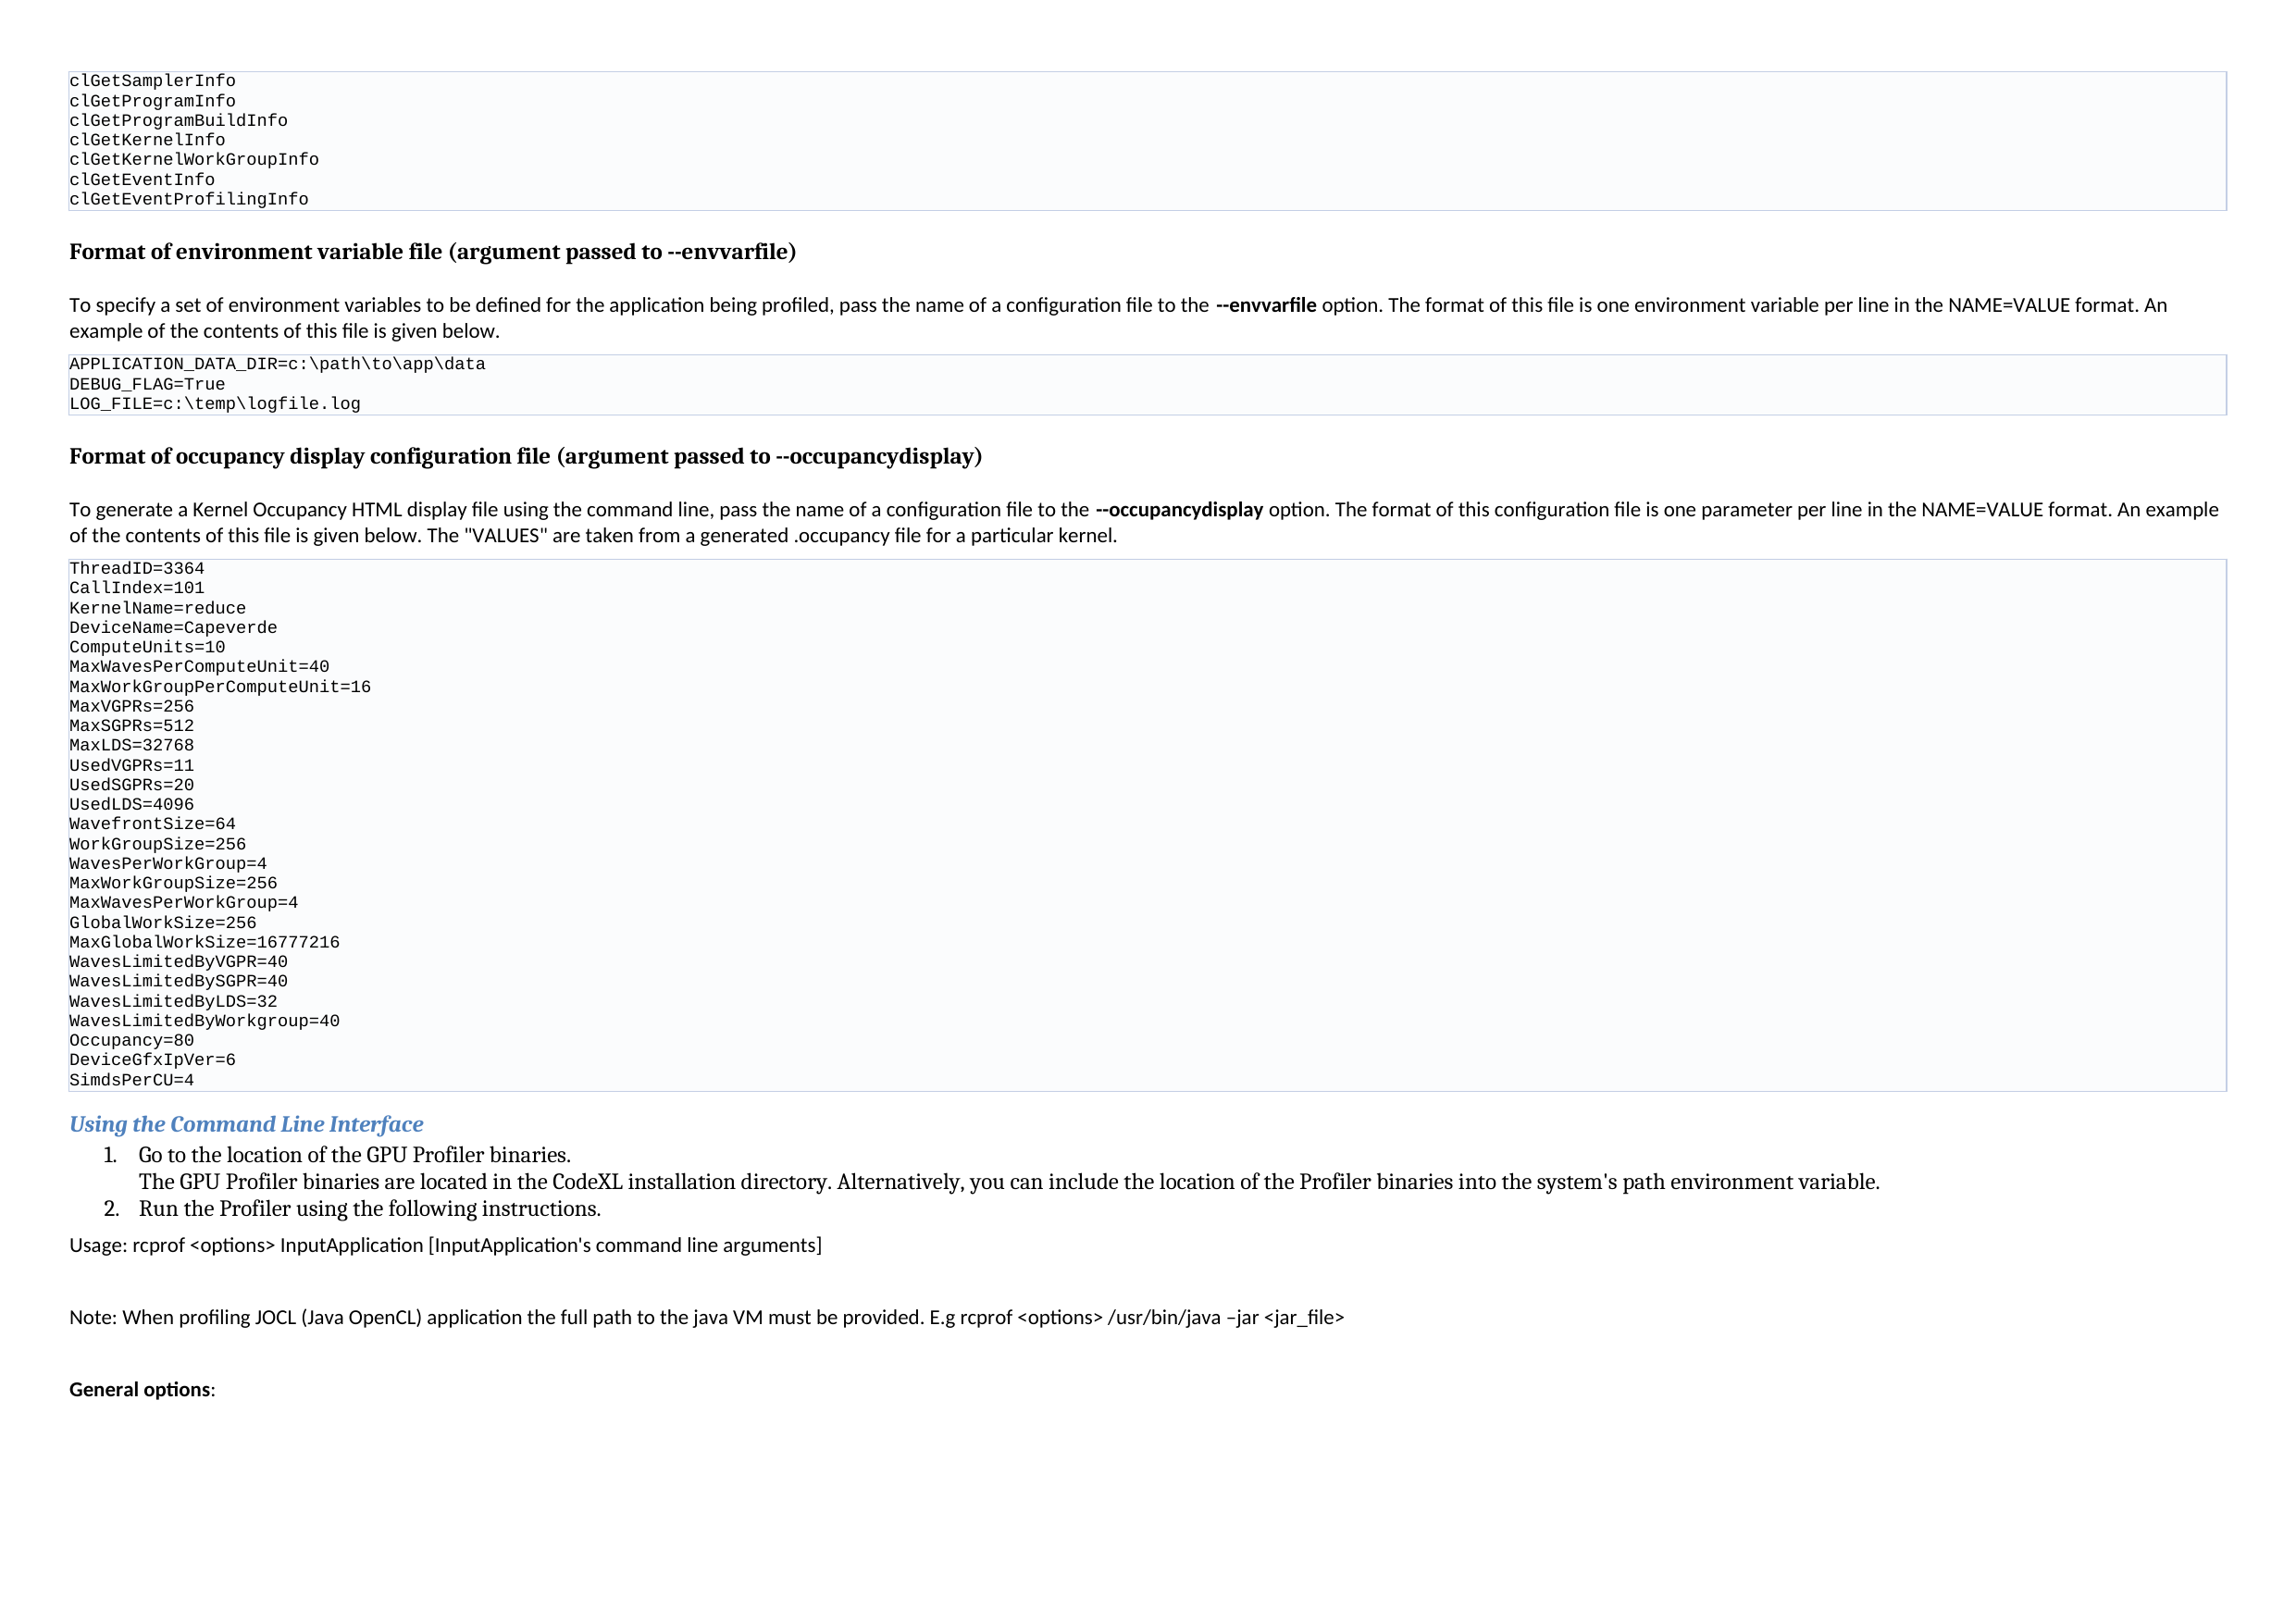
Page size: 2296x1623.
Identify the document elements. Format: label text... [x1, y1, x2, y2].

text MaxWavesPerWorkGroup=4 [69, 894, 2226, 913]
text SimdsPerCU=4 [69, 1070, 2226, 1091]
text APPLICATION_DATA_DIR=c:\path\to\app\data [69, 355, 2226, 375]
text To specify a set of environment variables to be defined for the application being profiled, pass the name of a configuration file to the --envvarfile option. The format of this file is one environment variable per line in the NAME=VALUE format. An example of the contents of this file is given below. [69, 292, 2226, 344]
text MaxGlobalWorkSize=16777216 [69, 934, 2226, 953]
list Go to the location of the GPU Profiler binaries. The GPU Profiler binaries are located in the CodeXL installation directory. Alternatively, you can include the location of the Profiler binaries into the system's path environment variable. [104, 1142, 2226, 1196]
text clGetEventProfilingInfo [69, 189, 2226, 210]
text UsedVGPRs=11 [69, 756, 2226, 776]
text Format of occupancy display configuration file (argument passed to --occupancydisplay) [69, 442, 2226, 469]
text MaxWorkGroupSize=256 [69, 874, 2226, 894]
text Note: When profiling JOCL (Java OpenCL) application the full path to the java VM must be provided. E.g rcprof <options> /usr/bin/java –jar <jar_file> [69, 1304, 2226, 1330]
text WavesPerWorkGroup=4 [69, 855, 2226, 874]
text GlobalWorkSize=256 [69, 913, 2226, 934]
text DeviceName=Capeverde [69, 619, 2226, 638]
text UsedSGPRs=20 [69, 776, 2226, 796]
text clGetProgramInfo [69, 92, 2226, 112]
text To generate a Kernel Occupancy HTML display file using the command line, pass the name of a configuration file to the --occupancydisplay option. The format of this configuration file is one parameter per line in the NAME=VALUE format. An example of the contents of this file is given below. The "VALUES" are taken from a generated .occupancy file for a particular kernel. [69, 496, 2226, 548]
text WavefrontSize=64 [69, 815, 2226, 835]
text MaxWorkGroupPerComputeUnit=16 [69, 677, 2226, 698]
text Occupancy=80 [69, 1032, 2226, 1051]
text DeviceGfxIpVer=6 [69, 1051, 2226, 1070]
text MaxLDS=32768 [69, 737, 2226, 756]
text clGetKernelWorkGroupInfo [69, 151, 2226, 170]
text MaxSGPRs=512 [69, 717, 2226, 737]
text CallIndex=101 [69, 579, 2226, 599]
text MaxWavesPerComputeUnit=40 [69, 658, 2226, 677]
text Format of environment variable file (argument passed to --envvarfile) [69, 239, 2226, 265]
text LOG_FILE=c:\temp\logfile.log [69, 393, 2226, 415]
text General options: [69, 1376, 2226, 1402]
subtitle Using the Command Line Interface [69, 1111, 2226, 1138]
text clGetProgramBuildInfo [69, 112, 2226, 131]
text clGetSamplerInfo [69, 72, 2226, 92]
list Run the Profiler using the following instructions. [104, 1196, 2226, 1221]
text UsedLDS=4096 [69, 796, 2226, 815]
text ComputeUnits=10 [69, 638, 2226, 658]
text clGetEventInfo [69, 170, 2226, 189]
text WavesLimitedByWorkgroup=40 [69, 1012, 2226, 1032]
text MaxVGPRs=256 [69, 698, 2226, 717]
text DEBUG_FLAG=True [69, 375, 2226, 393]
text Usage: rcprof <options> InputApplication [InputApplication's command line arguments] [69, 1232, 2226, 1258]
text WorkGroupSize=256 [69, 835, 2226, 855]
text WavesLimitedBySGPR=40 [69, 973, 2226, 992]
text WavesLimitedByLDS=32 [69, 992, 2226, 1012]
text WavesLimitedByVGPR=40 [69, 953, 2226, 973]
text ThreadID=3364 [69, 560, 2226, 579]
text clGetKernelInfo [69, 131, 2226, 151]
text KernelName=reduce [69, 599, 2226, 619]
